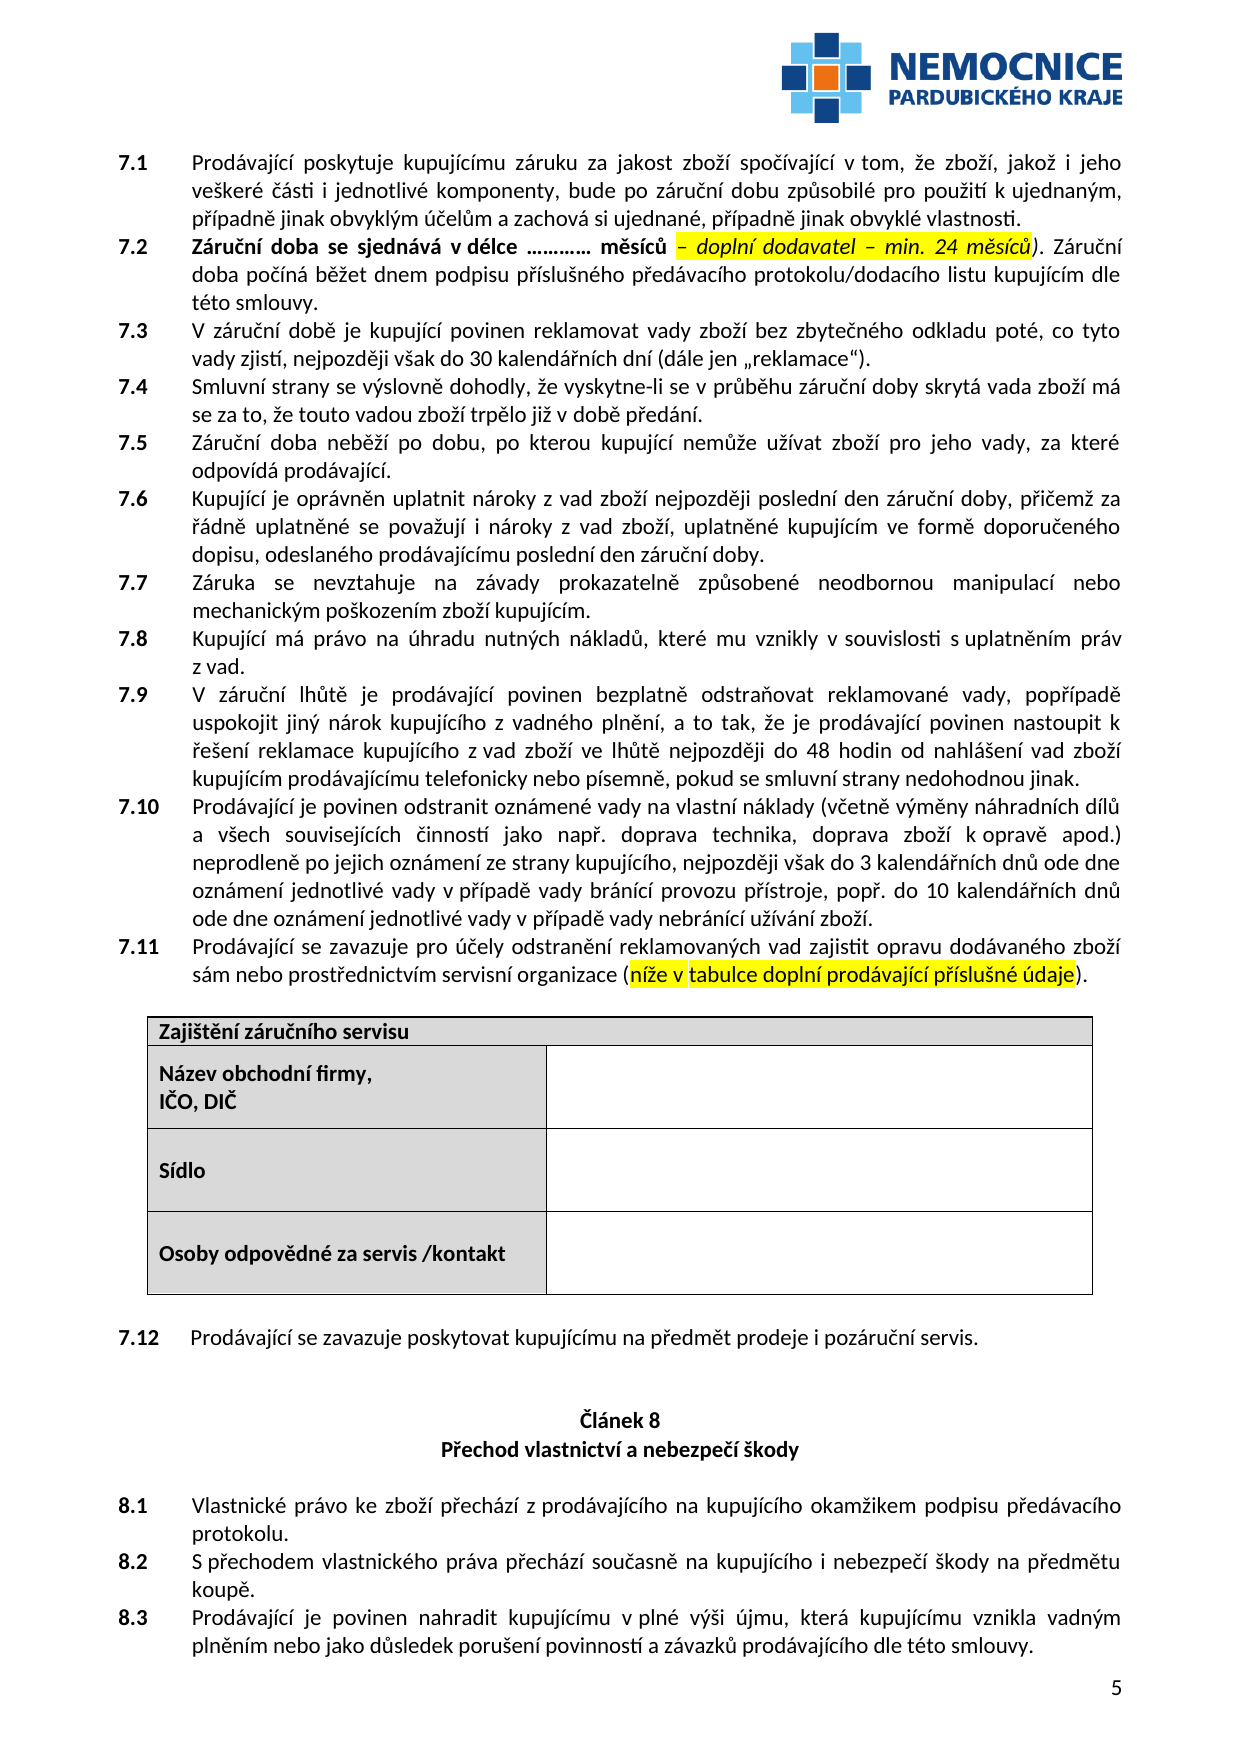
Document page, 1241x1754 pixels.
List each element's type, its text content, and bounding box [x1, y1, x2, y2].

list Prodávající je povinen odstranit oznámené vady na vlastní náklady (včetně výměny náhradních dílů a všech souvisejících činností jako např. doprava technika, doprava zboží k opravě apod.) neprodleně po jejich oznámení ze strany kupujícího, nejpozději však do 3 kalendářních dnů ode dne oznámení jednotlivé vady v případě vady bránící provozu přístroje, popř. do 10 kalendářních dnů ode dne oznámení jednotlivé vady v případě vady nebránící užívání zboží. [118, 792, 1122, 932]
list 7.12 Prodávající se zavazuje poskytovat kupujícímu na předmět prodeje i pozáruční servis. [118, 1323, 1122, 1351]
text 8.2 S přechodem vlastnického práva přechází současně na kupujícího i nebezpečí škody na předmětu koupě. [118, 1547, 1122, 1603]
list Záruka se nevztahuje na závady prokazatelně způsobené neodbornou manipulací nebo mechanickým poškozením zboží kupujícím. [118, 568, 1122, 624]
text 7.3 V záruční době je kupující povinen reklamovat vady zboží bez zbytečného odkladu poté, co tyto vady zjistí, nejpozději však do 30 kalendářních dní (dále jen „reklamace“). [118, 316, 1122, 372]
table_cell Název obchodní firmy, IČO, DIČ [148, 1046, 546, 1128]
text 8.3 Prodávající je povinen nahradit kupujícímu v plné výši újmu, která kupujícímu vznikla vadným plněním nebo jako důsledek porušení povinností a závazků prodávajícího dle této smlouvy. [118, 1603, 1122, 1659]
list Kupující má právo na úhradu nutných nákladů, které mu vznikly v souvislosti s uplatněním práv z vad. [118, 624, 1122, 680]
table_cell Sídlo [148, 1129, 546, 1211]
table_cell [547, 1046, 1092, 1128]
text 7.2 Záruční doba se sjednává v délce ………… měsíců – doplní dodavatel – min. 24 měsíců). Záruční doba počíná běžet dnem podpisu příslušného předávacího protokolu/dodacího listu kupujícím dle této smlouvy. [118, 232, 1122, 316]
text 7.1 Prodávající poskytuje kupujícímu záruku za jakost zboží spočívající v tom, že zboží, jakož i jeho veškeré části i jednotlivé komponenty, bude po záruční dobu způsobilé pro použití k ujednaným, případně jinak obvyklým účelům a zachová si ujednané, případně jinak obvyklé vlastnosti. [118, 148, 1122, 232]
list V záruční lhůtě je prodávající povinen bezplatně odstraňovat reklamované vady, popřípadě uspokojit jiný nárok kupujícího z vadného plnění, a to tak, že je prodávající povinen nastoupit k řešení reklamace kupujícího z vad zboží ve lhůtě nejpozději do 48 hodin od nahlášení vad zboží kupujícím prodávajícímu telefonicky nebo písemně, pokud se smluvní strany nedohodnou jinak. [118, 680, 1122, 792]
table_header Zajištění záručního servisu [148, 1018, 1092, 1045]
text Článek 8 [118, 1407, 1122, 1435]
text 7.6 Kupující je oprávněn uplatnit nároky z vad zboží nejpozději poslední den záruční doby, přičemž za řádně uplatněné se považují i nároky z vad zboží, uplatněné kupujícím ve formě doporučeného dopisu, odeslaného prodávajícímu poslední den záruční doby. [118, 484, 1122, 568]
table_cell [547, 1129, 1092, 1211]
text 7.4 Smluvní strany se výslovně dohodly, že vyskytne-li se v průběhu záruční doby skrytá vada zboží má se za to, že touto vadou zboží trpělo již v době předání. [118, 372, 1122, 428]
list Prodávající se zavazuje pro účely odstranění reklamovaných vad zajistit opravu dodávaného zboží sám nebo prostřednictvím servisní organizace (níže v tabulce doplní prodávající příslušné údaje). [118, 932, 1122, 988]
picture [780, 31, 1123, 124]
text 7.5 Záruční doba neběží po dobu, po kterou kupující nemůže užívat zboží pro jeho vady, za které odpovídá prodávající. [118, 428, 1122, 484]
table_cell [547, 1212, 1092, 1293]
table_cell Osoby odpovědné za servis /kontakt [148, 1212, 546, 1293]
text Přechod vlastnictví a nebezpečí škody [118, 1435, 1122, 1463]
text 8.1 Vlastnické právo ke zboží přechází z prodávajícího na kupujícího okamžikem podpisu předávacího protokolu. [118, 1491, 1122, 1547]
